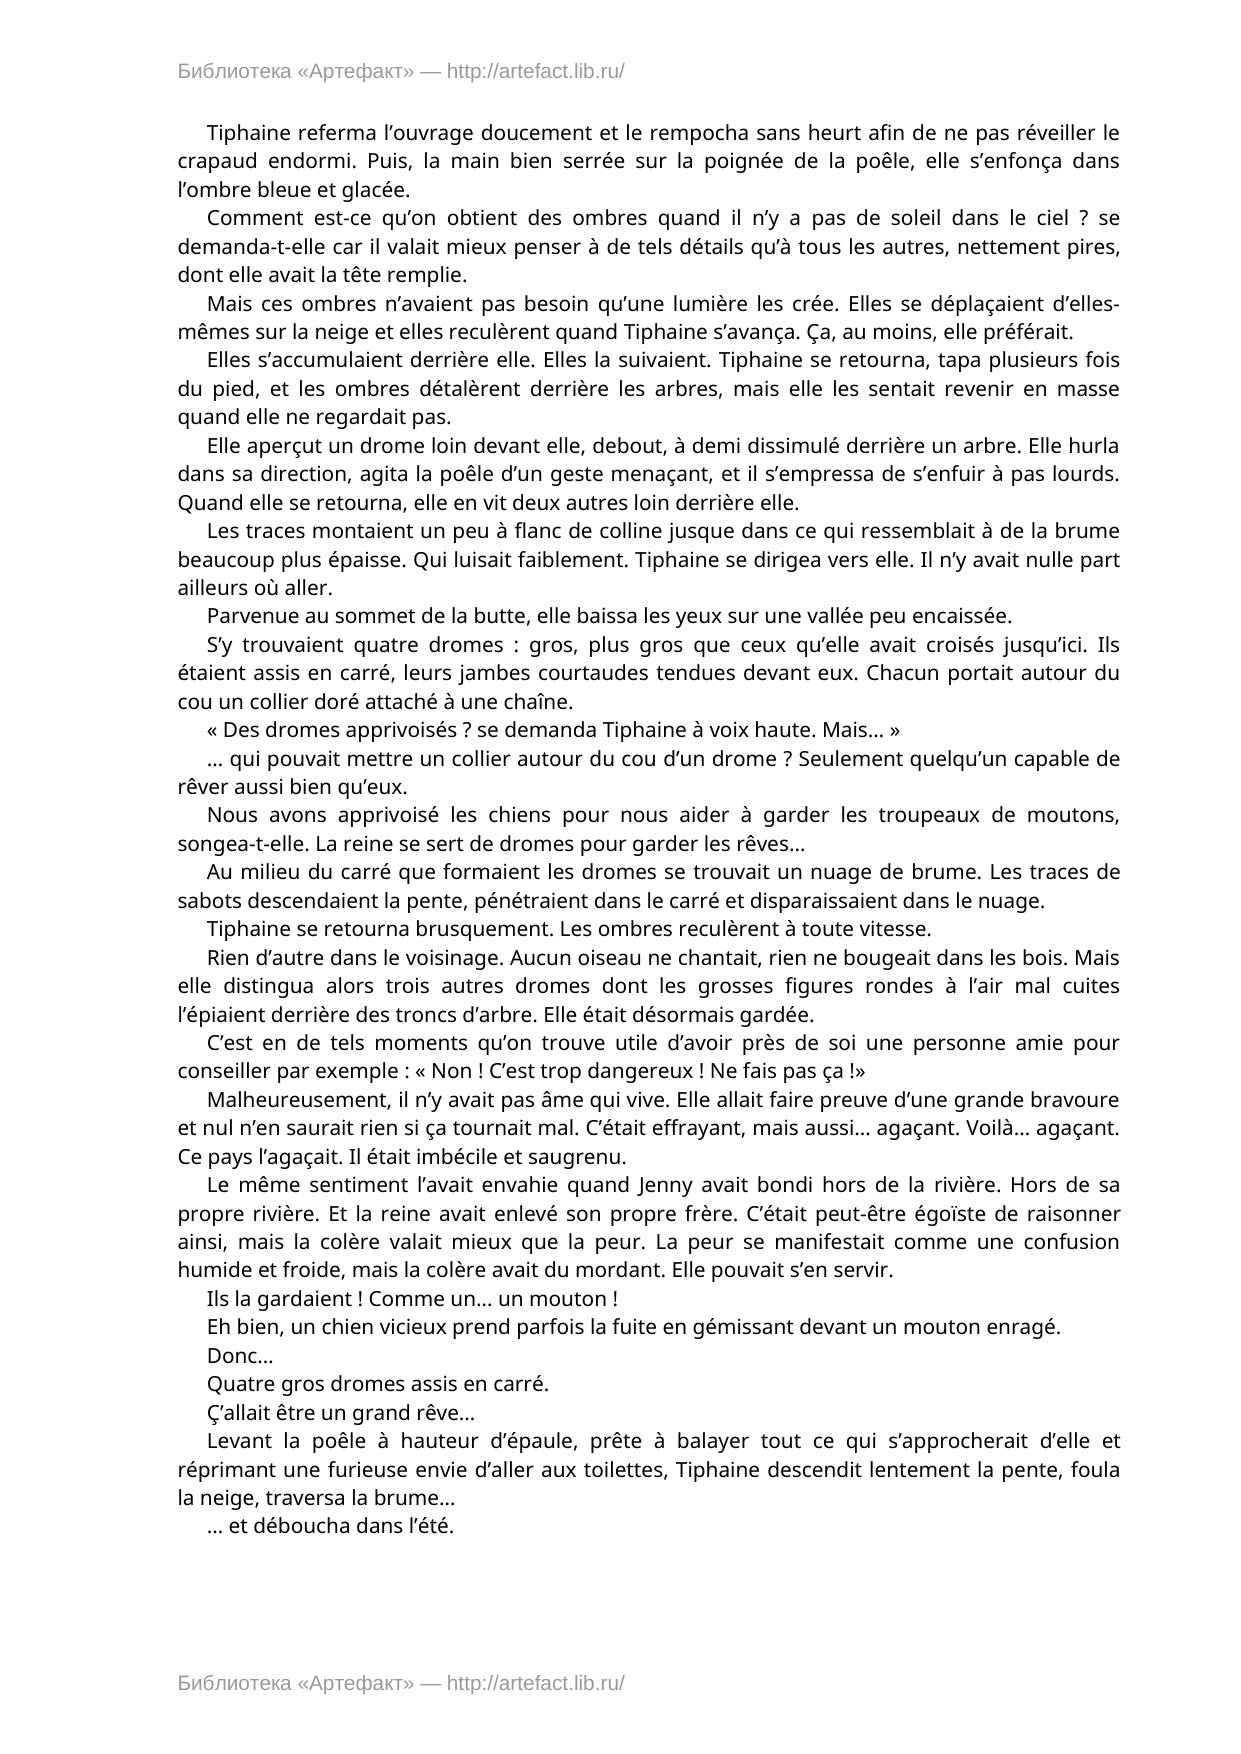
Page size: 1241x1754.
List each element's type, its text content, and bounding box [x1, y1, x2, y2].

text S’y trouvaient quatre dromes : gros, plus gros que ceux qu’elle avait croisés jusqu’ici. Ils étaient assis en carré, leurs jambes courtaudes tendues devant eux. Chacun portait autour du cou un collier doré attaché à une chaîne. [177, 630, 1122, 715]
text Malheureusement, il n’y avait pas âme qui vive. Elle allait faire preuve d’une grande bravoure et nul n’en saurait rien si ça tournait mal. C’était effrayant, mais aussi… agaçant. Voilà… agaçant. Ce pays l’agaçait. Il était imbécile et saugrenu. [177, 1085, 1122, 1170]
text Parvenue au sommet de la butte, elle baissa les yeux sur une vallée peu encaissée. [177, 602, 1122, 630]
text Eh bien, un chien vicieux prend parfois la fuite en gémissant devant un mouton enragé. [177, 1312, 1122, 1341]
text Levant la poêle à hauteur d’épaule, prête à balayer tout ce qui s’approcherait d’elle et réprimant une furieuse envie d’aller aux toilettes, Tiphaine descendit lentement la pente, foula la neige, traversa la brume… [177, 1426, 1122, 1512]
text Ç’allait être un grand rêve… [177, 1398, 1122, 1426]
text Ils la gardaient ! Comme un… un mouton ! [177, 1284, 1122, 1312]
text Rien d’autre dans le voisinage. Aucun oiseau ne chantait, rien ne bougeait dans les bois. Mais elle distingua alors trois autres dromes dont les grosses figures rondes à l’air mal cuites l’épiaient derrière des troncs d’arbre. Elle était désormais gardée. [177, 943, 1122, 1028]
text Au milieu du carré que formaient les dromes se trouvait un nuage de brume. Les traces de sabots descendaient la pente, pénétraient dans le carré et disparaissaient dans le nuage. [177, 857, 1122, 914]
text … et déboucha dans l’été. [177, 1512, 1122, 1540]
text Les traces montaient un peu à flanc de colline jusque dans ce qui ressemblait à de la brume beaucoup plus épaisse. Qui luisait faiblement. Tiphaine se dirigea vers elle. Il n’y avait nulle part ailleurs où aller. [177, 516, 1122, 602]
text Donc… [177, 1341, 1122, 1369]
text Comment est-ce qu’on obtient des ombres quand il n’y a pas de soleil dans le ciel ? se demanda-t-elle car il valait mieux penser à de tels détails qu’à tous les autres, nettement pires, dont elle avait la tête remplie. [177, 203, 1122, 289]
text … qui pouvait mettre un collier autour du cou d’un drome ? Seulement quelqu’un capable de rêver aussi bien qu’eux. [177, 744, 1122, 801]
text « Des dromes apprivoisés ? se demanda Tiphaine à voix haute. Mais… » [177, 715, 1122, 744]
text Elle aperçut un drome loin devant elle, debout, à demi dissimulé derrière un arbre. Elle hurla dans sa direction, agita la poêle d’un geste menaçant, et il s’empressa de s’enfuir à pas lourds. Quand elle se retourna, elle en vit deux autres loin derrière elle. [177, 431, 1122, 516]
text C’est en de tels moments qu’on trouve utile d’avoir près de soi une personne amie pour conseiller par exemple : « Non ! C’est trop dangereux ! Ne fais pas ça !» [177, 1028, 1122, 1085]
text Tiphaine referma l’ouvrage doucement et le rempocha sans heurt afin de ne pas réveiller le crapaud endormi. Puis, la main bien serrée sur la poignée de la poêle, elle s’enfonça dans l’ombre bleue et glacée. [177, 118, 1122, 203]
text Elles s’accumulaient derrière elle. Elles la suivaient. Tiphaine se retourna, tapa plusieurs fois du pied, et les ombres détalèrent derrière les arbres, mais elle les sentait revenir en masse quand elle ne regardait pas. [177, 346, 1122, 431]
text Le même sentiment l’avait envahie quand Jenny avait bondi hors de la rivière. Hors de sa propre rivière. Et la reine avait enlevé son propre frère. C’était peut-être égoïste de raisonner ainsi, mais la colère valait mieux que la peur. La peur se manifestait comme une confusion humide et froide, mais la colère avait du mordant. Elle pouvait s’en servir. [177, 1170, 1122, 1284]
text Tiphaine se retourna brusquement. Les ombres reculèrent à toute vitesse. [177, 914, 1122, 943]
text Nous avons apprivoisé les chiens pour nous aider à garder les troupeaux de moutons, songea-t-elle. La reine se sert de dromes pour garder les rêves… [177, 801, 1122, 857]
text Quatre gros dromes assis en carré. [177, 1369, 1122, 1398]
text Mais ces ombres n’avaient pas besoin qu’une lumière les crée. Elles se déplaçaient d’elles-mêmes sur la neige et elles reculèrent quand Tiphaine s’avança. Ça, au moins, elle préférait. [177, 289, 1122, 346]
